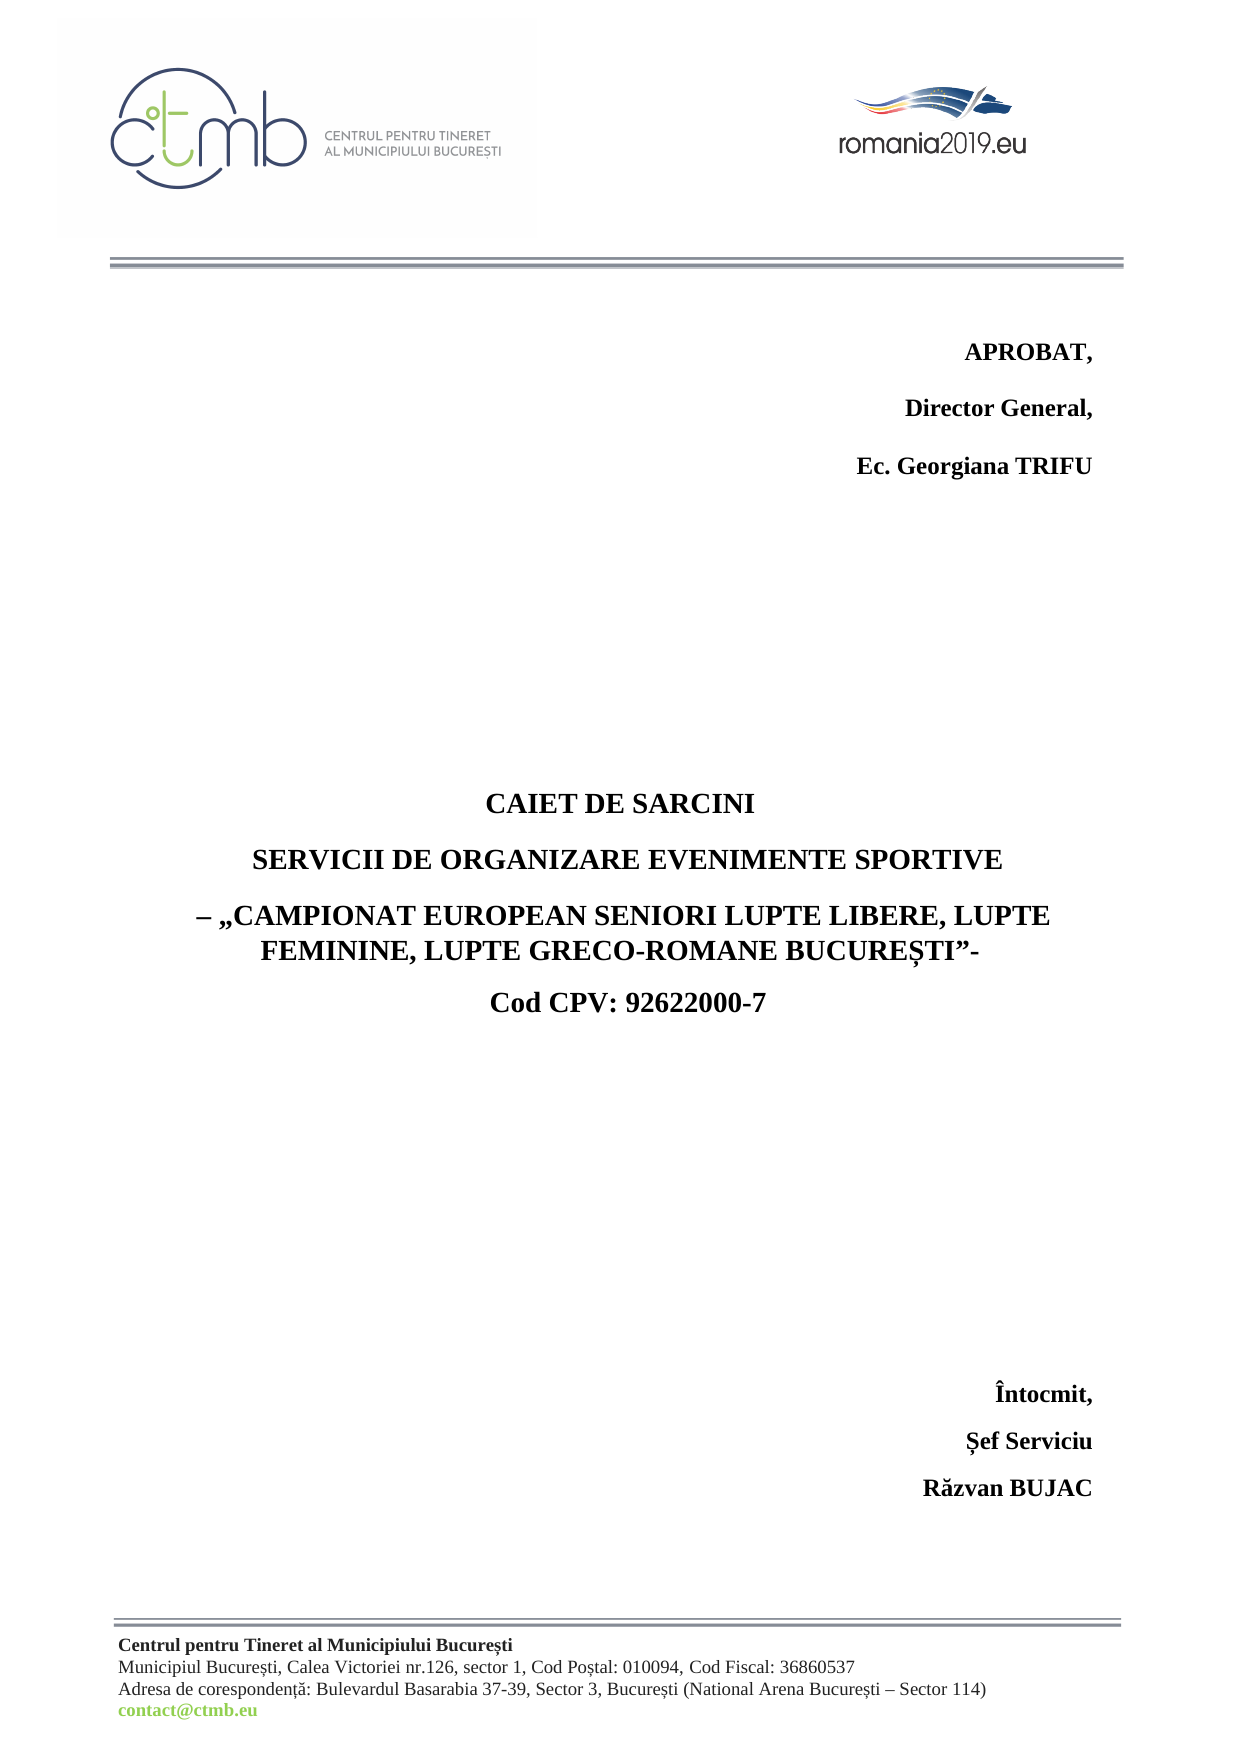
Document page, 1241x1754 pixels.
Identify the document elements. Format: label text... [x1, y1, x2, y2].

title Director General, [148, 393, 1093, 421]
picture [56, 18, 1124, 269]
picture [113, 1598, 1122, 1627]
text APROBAT, [148, 337, 1093, 366]
text SERVICII DE ORGANIZARE EVENIMENTE SPORTIVE [162, 842, 1093, 876]
text Răzvan BUJAC [148, 1473, 1093, 1502]
list Cod CPV: 92622000-7 [162, 985, 1093, 1019]
text – „CAMPIONAT EUROPEAN SENIORI LUPTE LIBERE, LUPTE FEMININE, LUPTE GRECO-ROMANE BUCUREȘTI”- [148, 898, 1093, 967]
title Ec. Georgiana TRIFU [148, 451, 1093, 479]
text Întocmit, [148, 1379, 1093, 1407]
text Șef Serviciu [148, 1426, 1093, 1454]
title CAIET DE SARCINI [148, 786, 1093, 819]
picture [772, 73, 1093, 166]
